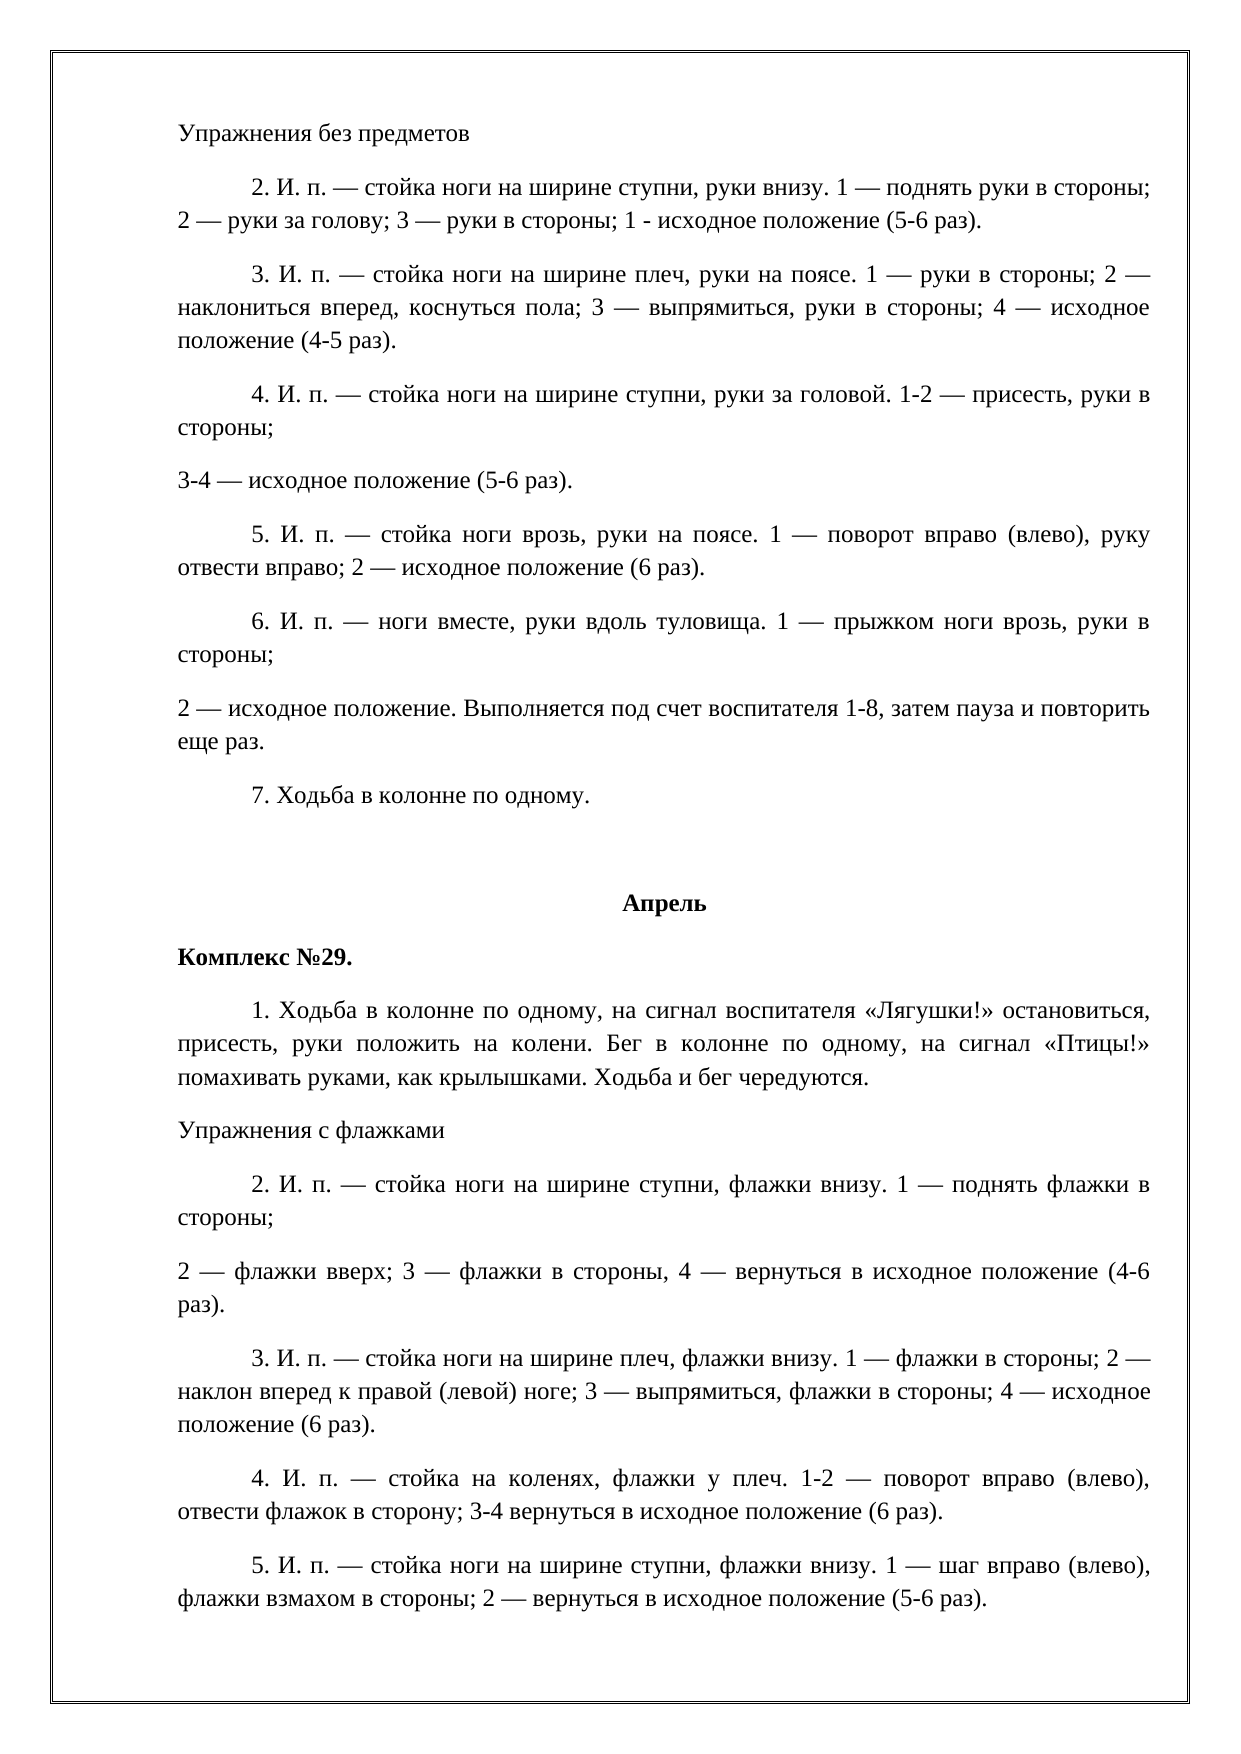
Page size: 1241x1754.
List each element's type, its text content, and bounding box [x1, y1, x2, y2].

text 3. И. п. — стойка ноги на ширине плеч, флажки внизу. 1 — флажки в стороны; 2 — наклон вперед к правой (левой) ноге; 3 — выпрямиться, флажки в стороны; 4 — исходное положение (6 раз). [177, 1343, 1152, 1438]
text 2 — исходное положение. Выполняется под счет воспитателя 1-8, затем пауза и повторить еще раз. [177, 693, 1152, 755]
text 6. И. п. — ноги вместе, руки вдоль туловища. 1 — прыжком ноги врозь, руки в стороны; [177, 606, 1152, 668]
text 3. И. п. — стойка ноги на ширине плеч, руки на поясе. 1 — руки в стороны; 2 — наклониться вперед, коснуться пола; 3 — выпрямиться, руки в стороны; 4 — исходное положение (4-5 раз). [177, 259, 1152, 354]
text 3-4 — исходное положение (5-6 раз). [177, 466, 1152, 494]
text 4. И. п. — стойка ноги на ширине ступни, руки за головой. 1-2 — присесть, руки в стороны; [177, 379, 1152, 441]
text 7. Ходьба в колонне по одному. [177, 780, 1152, 809]
text Упражнения с флажками [177, 1115, 1152, 1144]
text 2. И. п. — стойка ноги на ширине ступни, руки внизу. 1 — поднять руки в стороны; 2 — руки за голову; 3 — руки в стороны; 1 - исходное положение (5-6 раз). [177, 172, 1152, 234]
text 2. И. п. — стойка ноги на ширине ступни, флажки внизу. 1 — поднять флажки в стороны; [177, 1169, 1152, 1231]
text 5. И. п. — стойка ноги на ширине ступни, флажки внизу. 1 — шаг вправо (влево), флажки взмахом в стороны; 2 — вернуться в исходное положение (5-6 раз). [177, 1550, 1152, 1612]
text Комплекс №29. [177, 942, 1152, 970]
text 4. И. п. — стойка на коленях, флажки у плеч. 1-2 — поворот вправо (влево), отвести флажок в сторону; 3-4 вернуться в исходное положение (6 раз). [177, 1463, 1152, 1525]
text 5. И. п. — стойка ноги врозь, руки на поясе. 1 — поворот вправо (влево), руку отвести вправо; 2 — исходное положение (6 раз). [177, 519, 1152, 581]
text 1. Ходьба в колонне по одному, на сигнал воспитателя «Лягушки!» остановиться, присесть, руки положить на колени. Бег в колонне по одному, на сигнал «Птицы!» помахивать руками, как крылышками. Ходьба и бег чередуются. [177, 996, 1152, 1090]
text Упражнения без предметов [177, 118, 1152, 147]
text 2 — флажки вверх; 3 — флажки в стороны, 4 — вернуться в исходное положение (4-6 раз). [177, 1256, 1152, 1318]
text Апрель [177, 888, 1152, 917]
